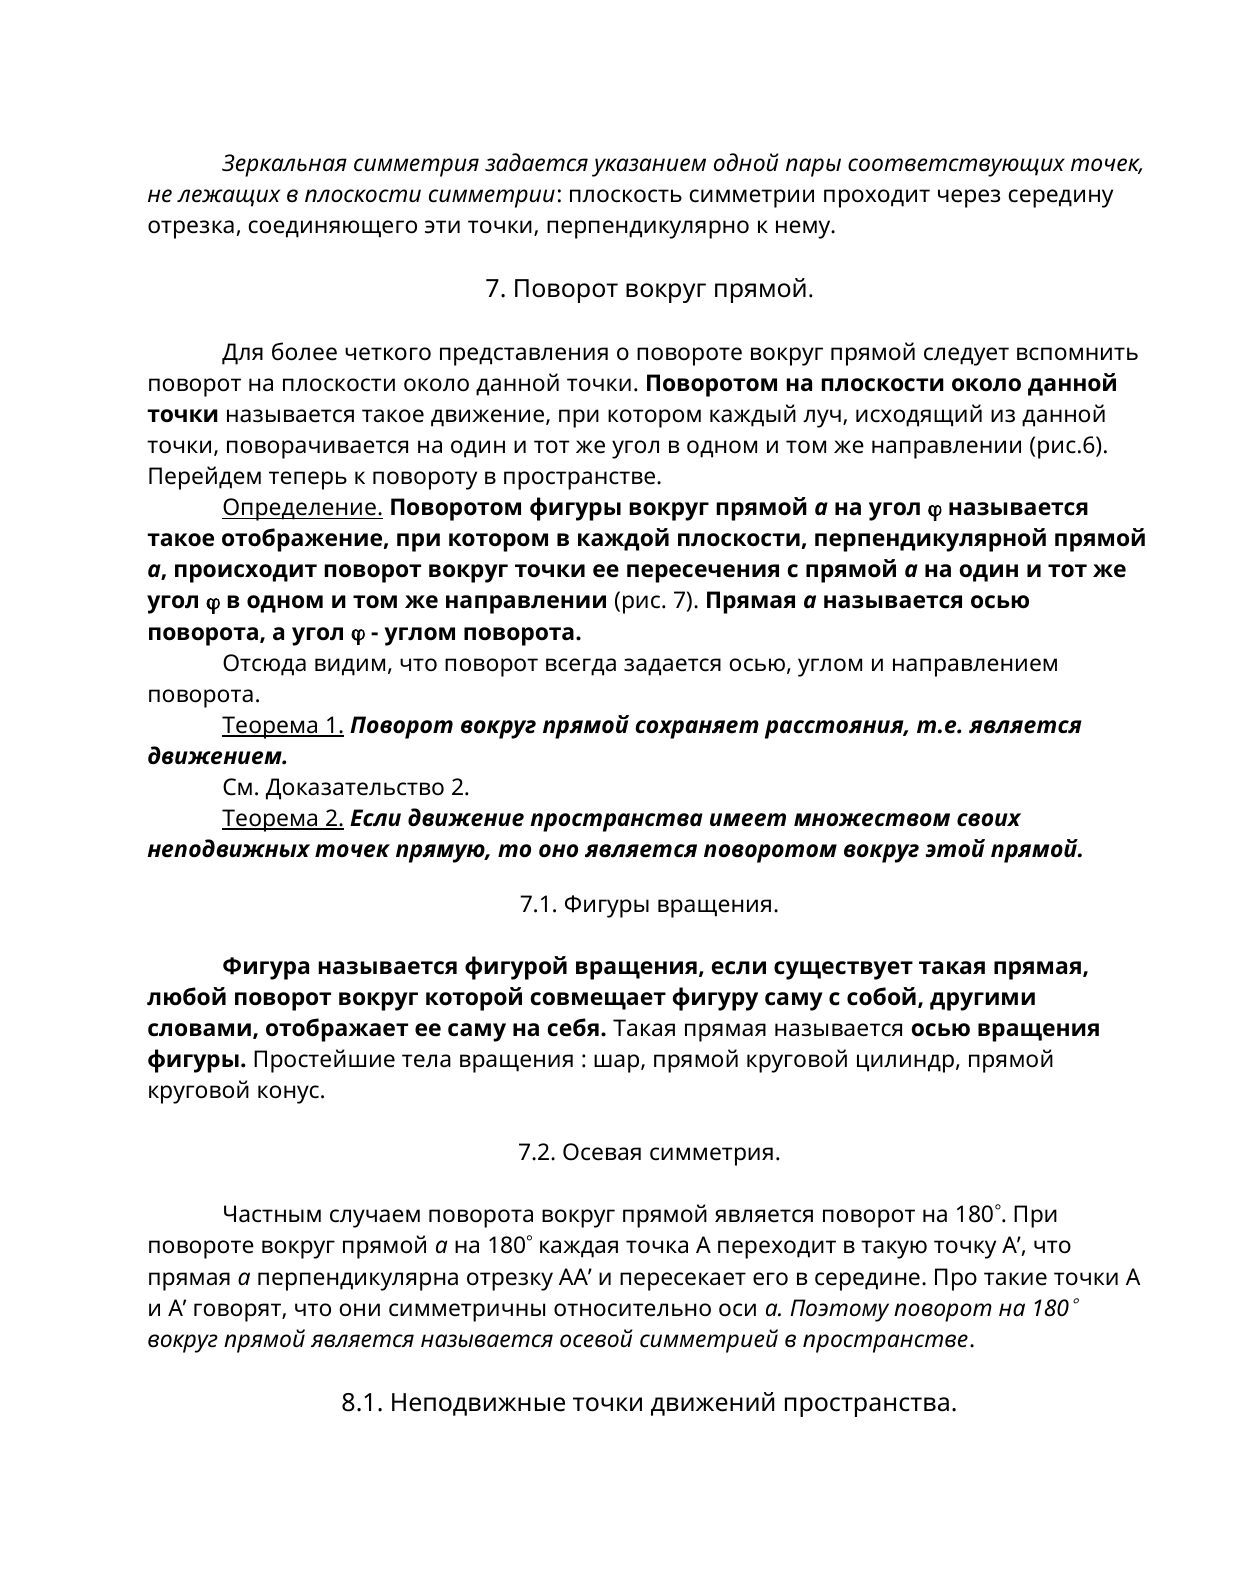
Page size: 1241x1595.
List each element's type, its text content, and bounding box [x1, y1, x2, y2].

text Отсюда видим, что поворот всегда задается осью, углом и направлением поворота. [147, 647, 1152, 709]
text 8.1. Неподвижные точки движений пространства. [147, 1384, 1152, 1418]
text 7.1. Фигуры вращения. [147, 888, 1152, 919]
text Теорема 1. Поворот вокруг прямой сохраняет расстояния, т.е. является движением. [147, 709, 1152, 771]
text Фигура называется фигурой вращения, если существует такая прямая, любой поворот вокруг которой совмещает фигуру саму с собой, другими словами, отображает ее саму на себя. Такая прямая называется осью вращения фигуры. Простейшие тела вращения : шар, прямой круговой цилиндр, прямой круговой конус. [147, 950, 1152, 1105]
text Зеркальная симметрия задается указанием одной пары соответствующих точек, не лежащих в плоскости симметрии: плоскость симметрии проходит через середину отрезка, соединяющего эти точки, перпендикулярно к нему. [147, 147, 1152, 240]
text 7.2. Осевая симметрия. [147, 1136, 1152, 1167]
text Определение. Поворотом фигуры вокруг прямой a на угол называется такое отображение, при котором в каждой плоскости, перпендикулярной прямой a, происходит поворот вокруг точки ее пересечения с прямой a на один и тот же угол в одном и том же направлении (рис. 7). Прямая a называется осью поворота, а угол - углом поворота. [147, 491, 1152, 647]
text Для более четкого представления о повороте вокруг прямой следует вспомнить поворот на плоскости около данной точки. Поворотом на плоскости около данной точки называется такое движение, при котором каждый луч, исходящий из данной точки, поворачивается на один и тот же угол в одном и том же направлении (рис.6). Перейдем теперь к повороту в пространстве. [147, 336, 1152, 491]
text См. Доказательство 2. [147, 771, 1152, 802]
text Теорема 2. Если движение пространства имеет множеством своих неподвижных точек прямую, то оно является поворотом вокруг этой прямой. [147, 802, 1152, 864]
text Частным случаем поворота вокруг прямой является поворот на 180. При повороте вокруг прямой a на 180 каждая точка A переходит в такую точку A’, что прямая a перпендикулярна отрезку AA’ и пересекает его в середине. Про такие точки A и A’ говорят, что они симметричны относительно оси a. Поэтому поворот на 180 вокруг прямой является называется осевой симметрией в пространстве. [147, 1198, 1152, 1353]
text 7. Поворот вокруг прямой. [147, 271, 1152, 305]
